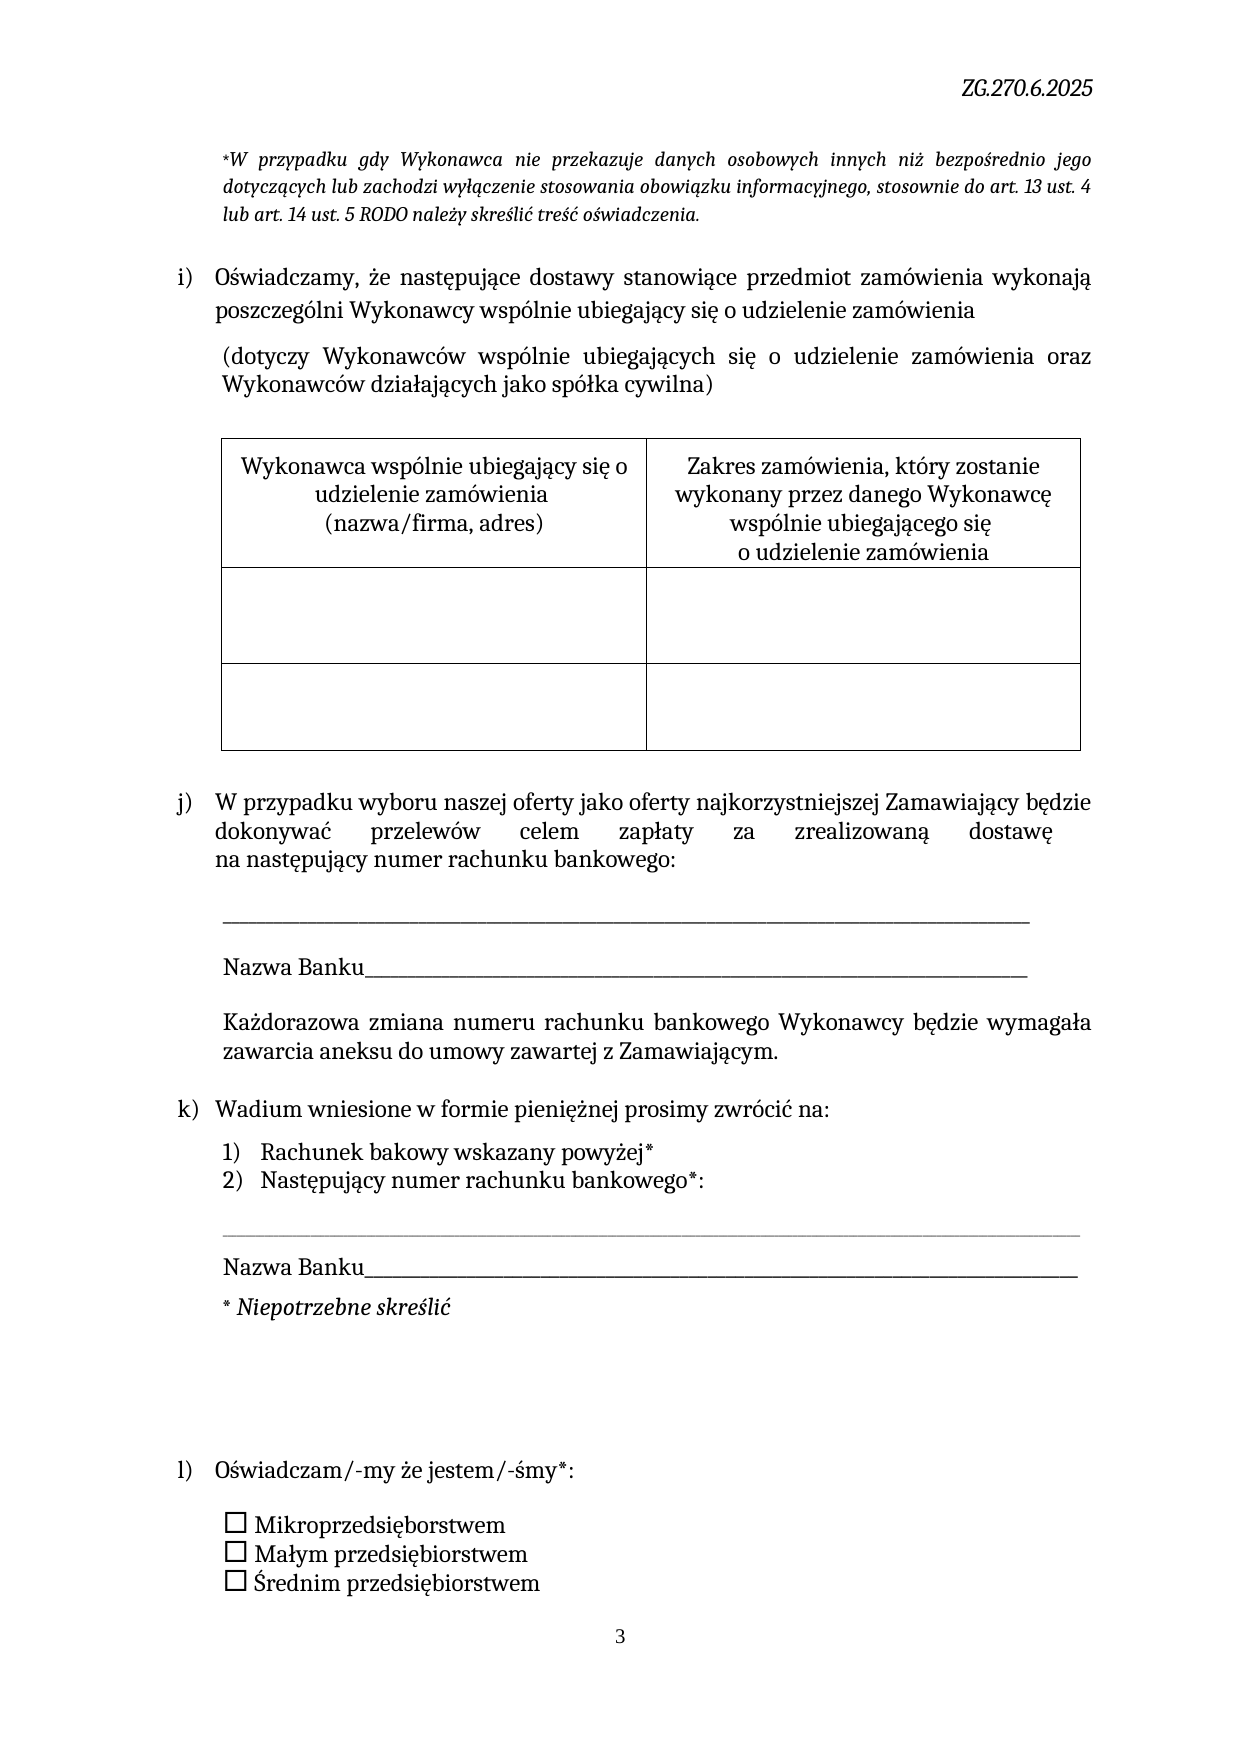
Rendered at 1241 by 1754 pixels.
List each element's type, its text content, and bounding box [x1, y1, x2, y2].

list Mikroprzedsięborstwem [223, 1511, 1093, 1540]
list Każdorazowa zmiana numeru rachunku bankowego Wykonawcy będzie wymagała zawarcia aneksu do umowy zawartej z Zamawiającym. [223, 1008, 1093, 1066]
list W przypadku wyboru naszej oferty jako oferty najkorzystniejszej Zamawiający będzie dokonywać przelewów celem zapłaty za zrealizowaną dostawę na następujący numer rachunku bankowego: [177, 788, 1093, 874]
list Małym przedsiębiorstwem [223, 1540, 1093, 1569]
text *W przypadku gdy Wykonawca nie przekazuje danych osobowych innych niż bezpośrednio jego dotyczących lub zachodzi wyłączenie stosowania obowiązku informacyjnego, stosownie do art. 13 ust. 4 lub art. 14 ust. 5 RODO należy skreślić treść oświadczenia. [223, 148, 1093, 227]
list (dotyczy Wykonawców wspólnie ubiegających się o udzielenie zamówienia oraz Wykonawców działających jako spółka cywilna) [222, 342, 1093, 399]
list Rachunek bakowy wskazany powyżej* [223, 1138, 1093, 1166]
list Oświadczam/-my że jestem/-śmy*: [177, 1456, 1093, 1485]
list Wadium wniesione w formie pieniężnej prosimy zwrócić na: [177, 1094, 1093, 1123]
table_header Zakres zamówienia, który zostanie wykonany przez danego Wykonawcę wspólnie ubiegającego się o udzielenie zamówienia [647, 439, 1080, 567]
list * Niepotrzebne skreślić [222, 1293, 1093, 1322]
list Średnim przedsiębiorstwem [223, 1569, 1093, 1598]
list _______________________________________________________________________________________________ [223, 900, 1093, 927]
table_cell [222, 568, 646, 662]
list _________________________________________________________________________________________________________________________________________________________________________________________ [223, 1224, 1093, 1238]
table_cell [222, 664, 646, 749]
list Oświadczamy, że następujące dostawy stanowiące przedmiot zamówienia wykonają poszczególni Wykonawcy wspólnie ubiegający się o udzielenie zamówienia [177, 263, 1093, 325]
list Nazwa Banku______________________________________________________________________________ [223, 953, 1093, 982]
list Następujący numer rachunku bankowego*: [223, 1166, 1093, 1195]
table_cell [647, 568, 1080, 662]
table_cell [647, 664, 1080, 749]
list Nazwa Banku_____________________________________________________________________________ [223, 1253, 1093, 1281]
table_header Wykonawca wspólnie ubiegający się o udzielenie zamówienia (nazwa/firma, adres) [222, 439, 646, 567]
